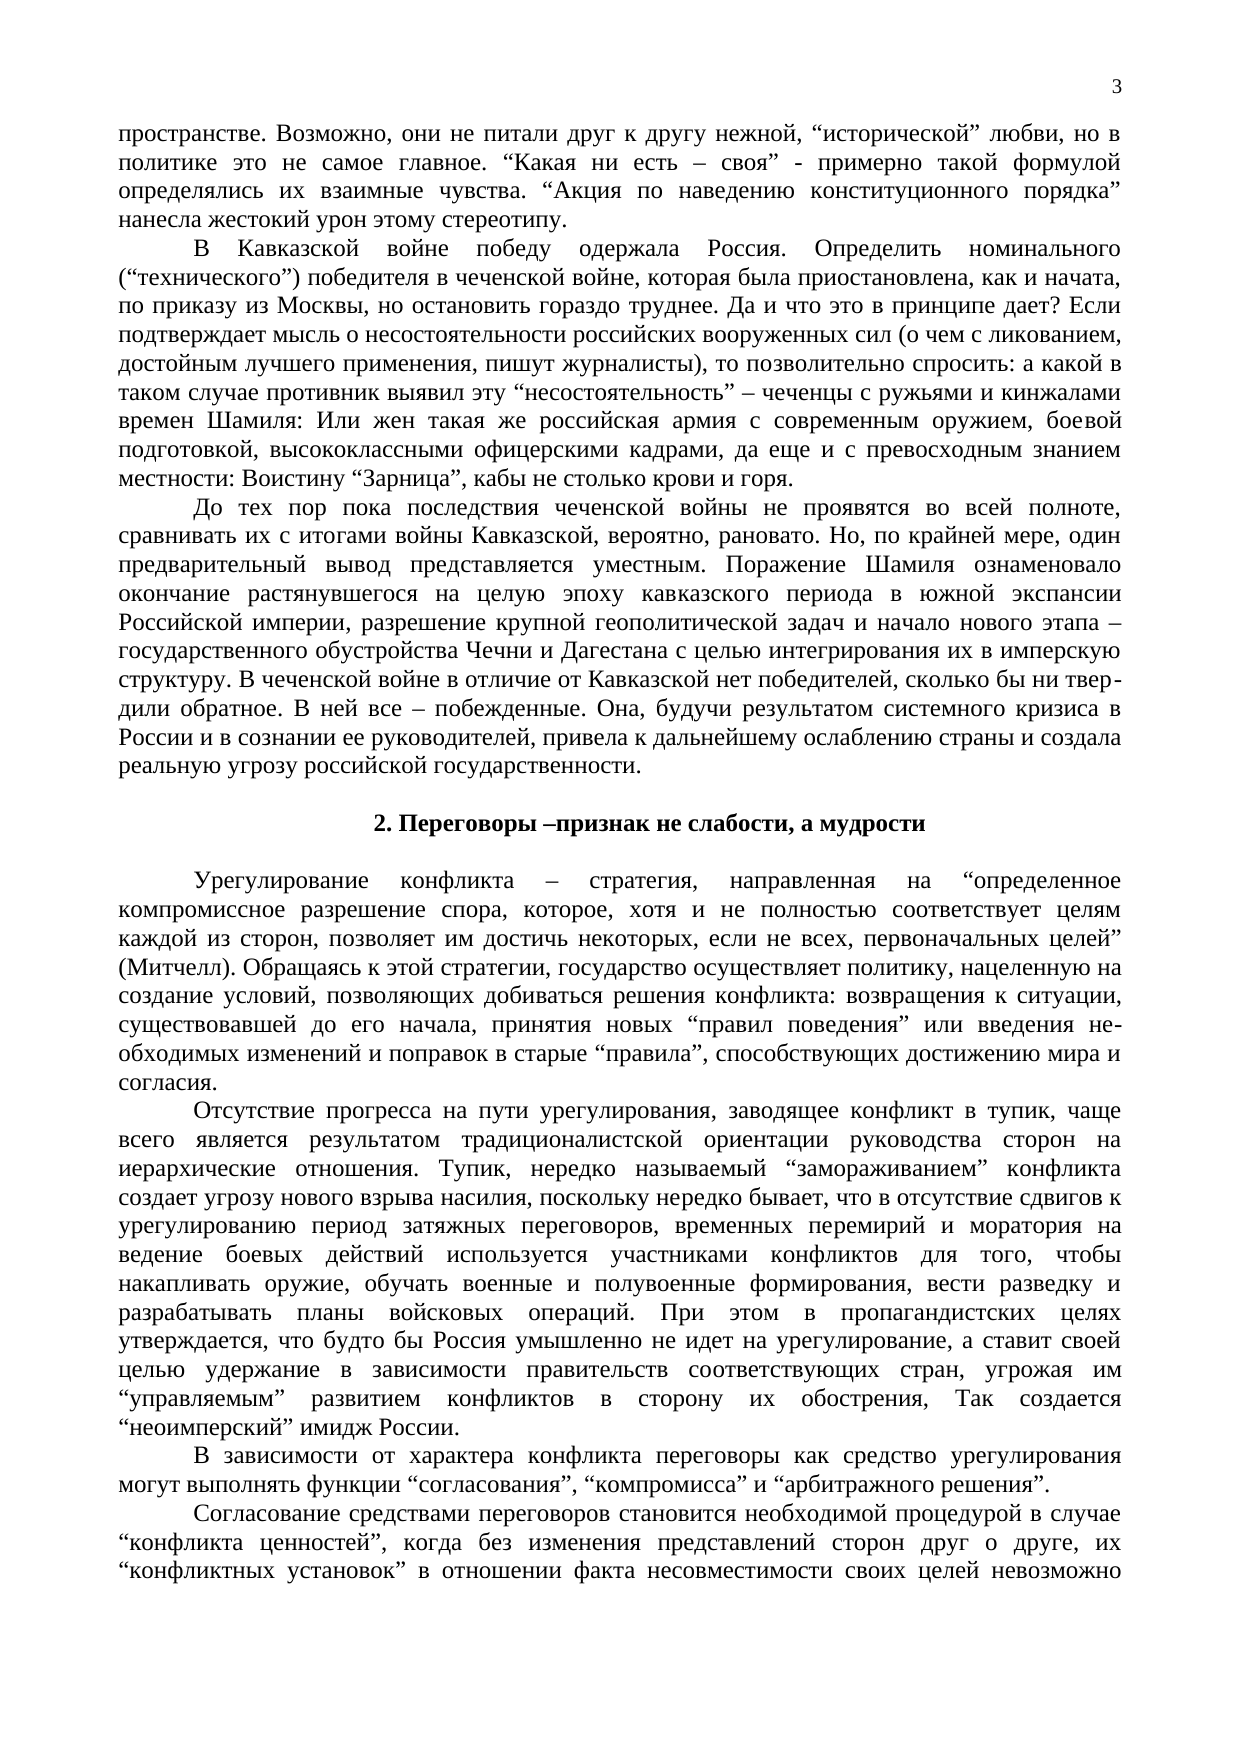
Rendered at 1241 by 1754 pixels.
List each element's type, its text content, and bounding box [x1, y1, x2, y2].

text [118, 1498, 1122, 1584]
text До тех пор пока последствия чеченской войны не проявятся во всей полноте, сравнивать их с итогами войны Кавказской, вероятно, рановато. Но, по крайней мере, один предварительный вывод представляется уместным. Поражение Шамиля ознаменовало окончание растянувшегося на целую эпоху кавказского периода в южной экспансии Российской империи, разрешение крупной геополитической задач и начало нового этапа – государственного обустройства Чечни и Дагестана с целью интегрирования их в имперскую структуру. В чеченской войне в отличие от Кавказской нет победителей, сколько бы ни твердили обратное. В ней все – побежденные. Она, будучи результатом системного кризиса в России и в сознании ее руководителей, привела к дальнейшему ослаблению страны и создала реальную угрозу российской государственности. [118, 492, 1122, 779]
text В зависимости от характера конфликта переговоры как средство урегулирования могут выполнять функции “согласования”, “компромисса” и “арбитражного решения”. [118, 1441, 1122, 1498]
text В Кавказской войне победу одержала Россия. Определить номинального (“технического”) победителя в чеченской войне, которая была приостановлена, как и начата, по приказу из Москвы, но остановить гораздо труднее. Да и что это в принципе дает? Если подтверждает мысль о несостоятельности российских вооруженных сил (о чем с ликованием, достойным лучшего применения, пишут журналисты), то позволительно спросить: а какой в таком случае противник выявил эту “несостоятельность” – чеченцы с ружьями и кинжалами времен Шамиля: Или жен такая же российская армия с современным оружием, боевой подготовкой, высококлассными офицерскими кадрами, да еще и с превосходным знанием местности: Воистину “Зарница”, кабы не столько крови и горя. [118, 233, 1122, 492]
text Урегулирование конфликта – стратегия, направленная на “определенное компромиссное разрешение спора, которое, хотя и не полностью соответствует целям каждой из сторон, позволяет им достичь некоторых, если не всех, первоначальных целей” (Митчелл). Обращаясь к этой стратегии, государство осуществляет политику, нацеленную на создание условий, позволяющих добиваться решения конфликта: возвращения к ситуации, существовавшей до его начала, принятия новых “правил поведения” или введения необходимых изменений и поправок в старые “правила”, способствующих достижению мира и согласия. [118, 866, 1122, 1096]
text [118, 118, 1122, 233]
text Отсутствие прогресса на пути урегулирования, заводящее конфликт в тупик, чаще всего является результатом традиционалистской ориентации руководства сторон на иерархические отношения. Тупик, нередко называемый “замораживанием” конфликта создает угрозу нового взрыва насилия, поскольку нередко бывает, что в отсутствие сдвигов к урегулированию период затяжных переговоров, временных перемирий и моратория на ведение боевых действий используется участниками конфликтов для того, чтобы накапливать оружие, обучать военные и полувоенные формирования, вести разведку и разрабатывать планы войсковых операций. При этом в пропагандистских целях утверждается, что будто бы Россия умышленно не идет на урегулирование, а ставит своей целью удержание в зависимости правительств соответствующих стран, угрожая им “управляемым” развитием конфликтов в сторону их обострения, Так создается “неоимперский” имидж России. [118, 1096, 1122, 1441]
text 2. Переговоры –признак не слабости, а мудрости [118, 808, 1122, 837]
